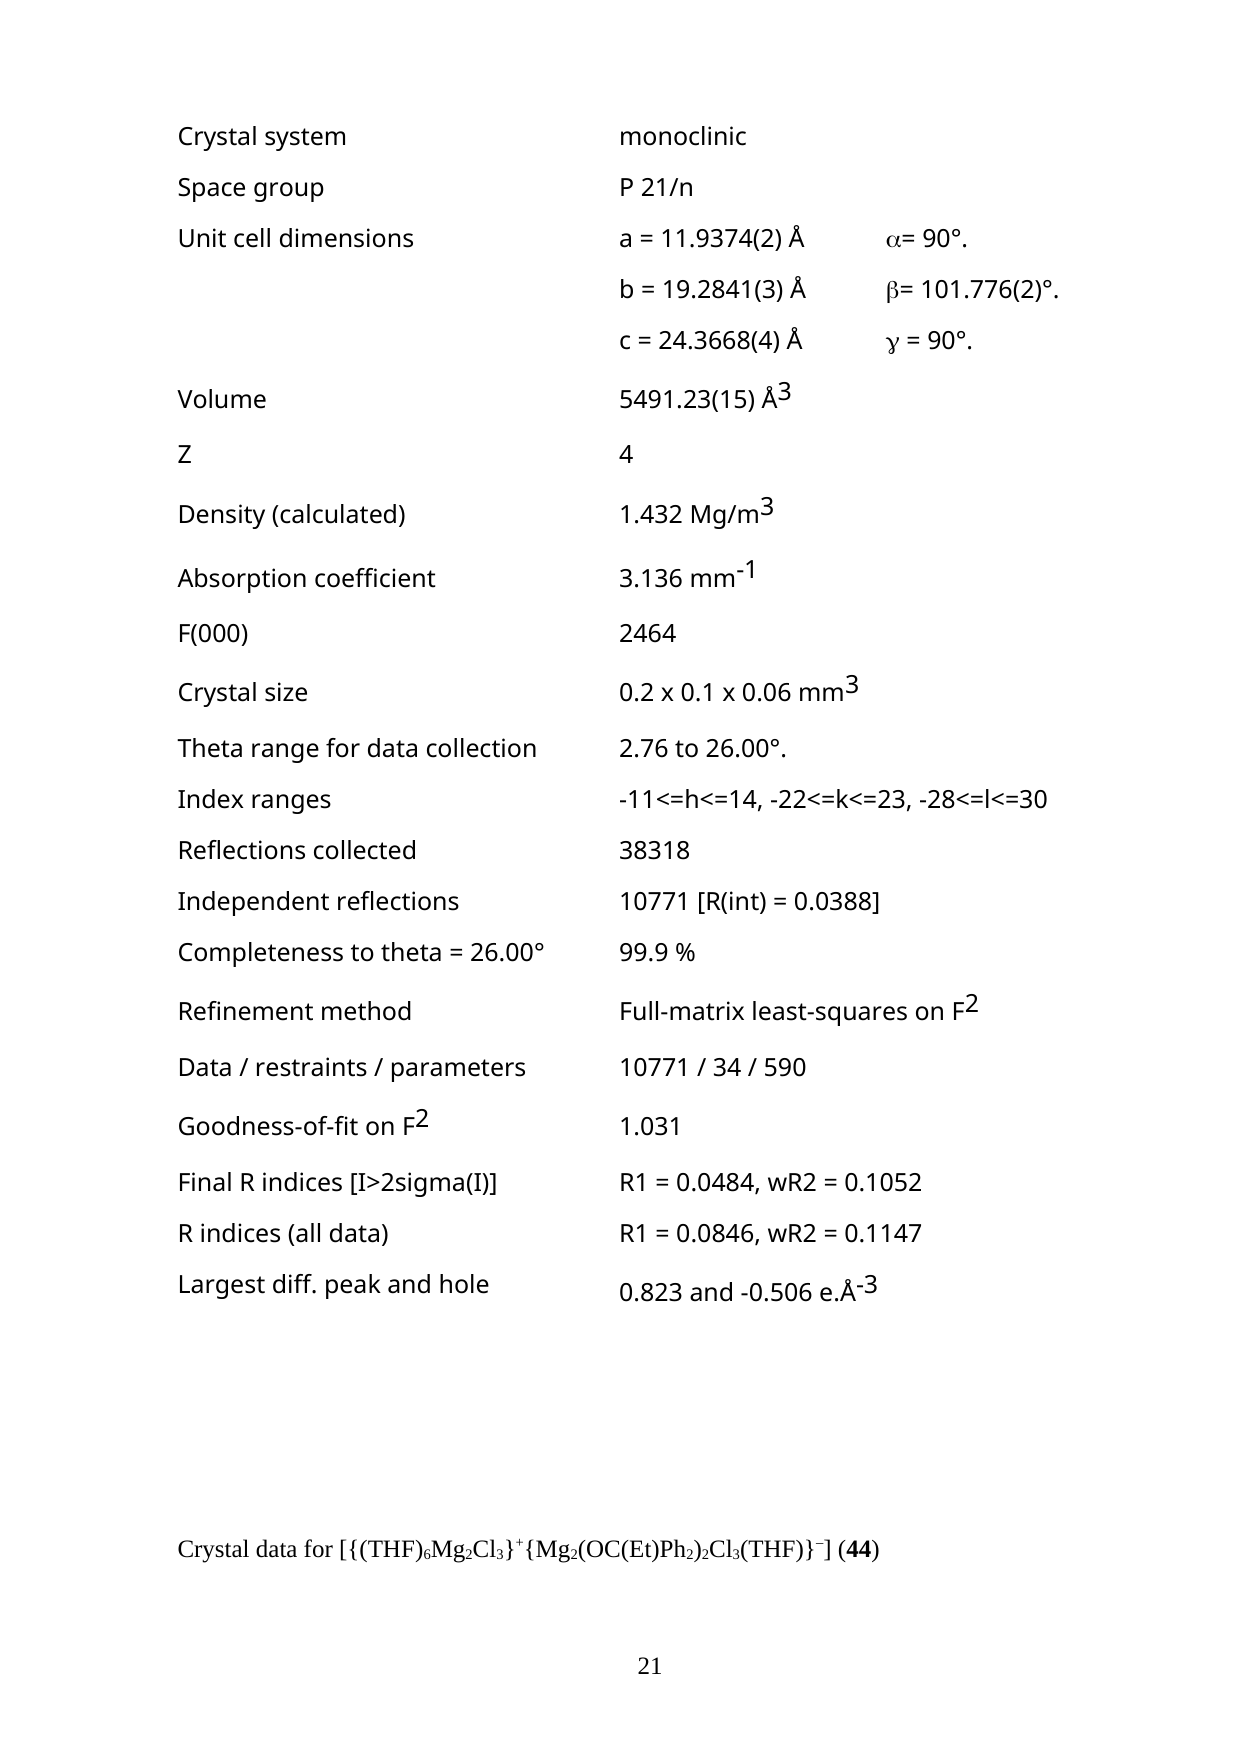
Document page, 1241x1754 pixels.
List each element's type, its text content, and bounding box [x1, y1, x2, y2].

text Crystal data for [{(THF)6Mg2Cl3}+{Mg2(OC(Et)Ph2)2Cl3(THF)}‒] (44) [177, 1534, 1122, 1563]
text Absorption coefficient 3.136 mm-1 [177, 552, 1122, 594]
text Data / restraints / parameters 10771 / 34 / 590 [177, 1049, 1122, 1083]
text Final R indices [I>2sigma(I)] R1 = 0.0484, wR2 = 0.1052 [177, 1164, 1122, 1198]
text F(000) 2464 [177, 616, 1122, 650]
text Crystal system monoclinic [177, 118, 1122, 152]
text Unit cell dimensions a = 11.9374(2) Å = 90°. [177, 220, 1122, 254]
text Reflections collected 38318 [177, 832, 1122, 867]
text c = 24.3668(4) Å  = 90°. [177, 322, 1122, 356]
text R indices (all data) R1 = 0.0846, wR2 = 0.1147 [177, 1215, 1122, 1249]
text Crystal size 0.2 x 0.1 x 0.06 mm3 [177, 667, 1122, 709]
text Goodness-of-fit on F2 1.031 [177, 1100, 1122, 1143]
text Largest diff. peak and hole 0.823 and -0.506 e.Å-3 [177, 1266, 1122, 1309]
text Density (calculated) 1.432 Mg/m3 [177, 488, 1122, 531]
text Volume 5491.23(15) Å3 [177, 373, 1122, 416]
text Theta range for data collection 2.76 to 26.00°. [177, 730, 1122, 764]
text b = 19.2841(3) Å = 101.776(2)°. [177, 271, 1122, 305]
text Completeness to theta = 26.00° 99.9 % [177, 934, 1122, 969]
text Index ranges -11<=h<=14, -22<=k<=23, -28<=l<=30 [177, 781, 1122, 816]
text Refinement method Full-matrix least-squares on F2 [177, 986, 1122, 1028]
text Independent reflections 10771 [R(int) = 0.0388] [177, 883, 1122, 918]
text Space group P 21/n [177, 169, 1122, 203]
text Z 4 [177, 437, 1122, 471]
